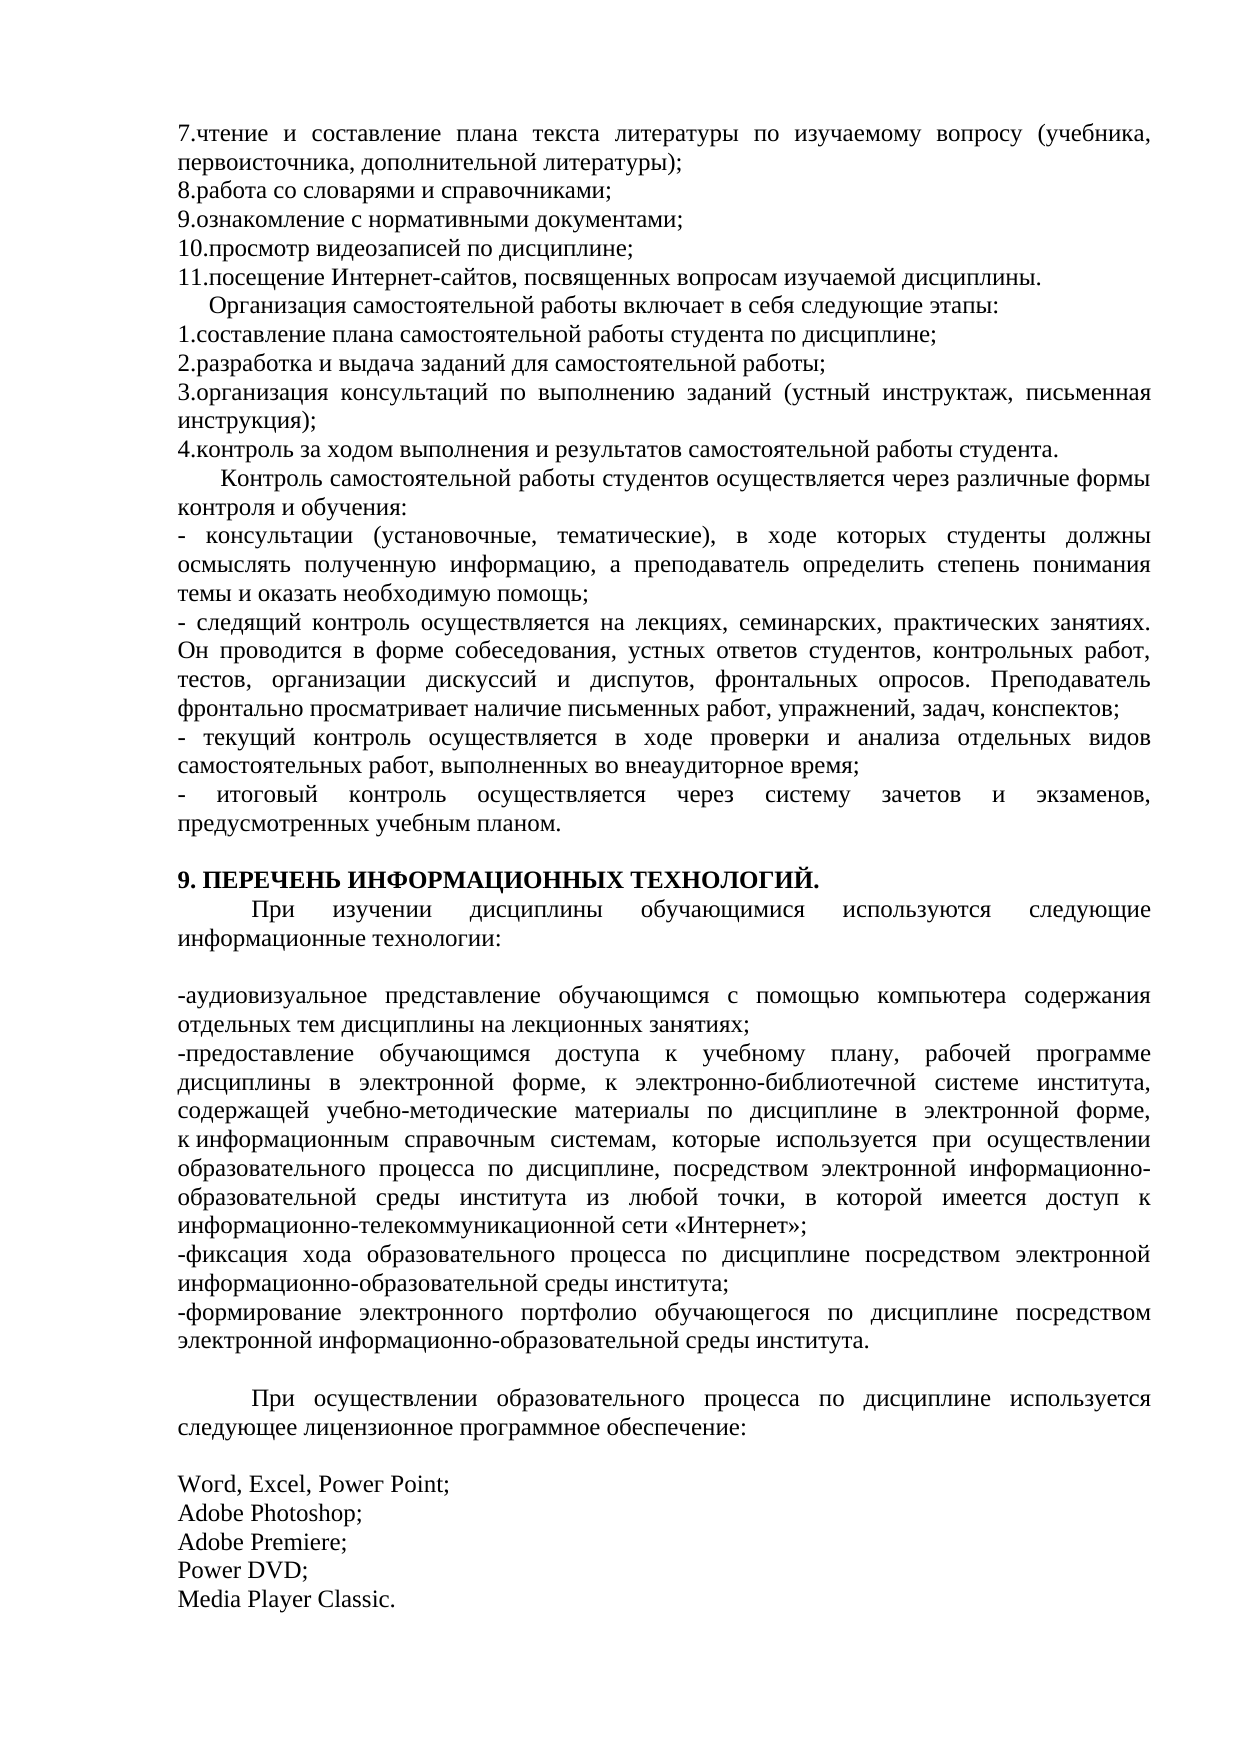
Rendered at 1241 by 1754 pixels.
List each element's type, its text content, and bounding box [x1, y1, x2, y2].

text 2.разработка и выдача заданий для самостоятельной работы; [177, 348, 1152, 377]
text -предоставление обучающимся доступа к учебному плану, рабочей программе дисциплины в электронной форме, к электронно-библиотечной системе института, содержащей учебно-методические материалы по дисциплине в электронной форме, к информационным справочным системам, которые используется при осуществлении образовательного процесса по дисциплине, посредством электронной информационно-образовательной среды института из любой точки, в которой имеется доступ к информационно-телекоммуникационной сети «Интернет»; [177, 1038, 1152, 1239]
text 9. ПЕРЕЧЕНЬ ИНФОРМАЦИОННЫХ ТЕХНОЛОГИЙ. [177, 866, 1152, 894]
text -аудиовизуальное представление обучающимся с помощью компьютера содержания отдельных тем дисциплины на лекционных занятиях; [177, 981, 1152, 1038]
text Wогd, Ехсеl, Powег Роint; [177, 1469, 1152, 1498]
text - следящий контроль осуществляется на лекциях, семинарских, практических занятиях. Он проводится в форме собеседования, устных ответов студентов, контрольных работ, тестов, организации дискуссий и диспутов, фронтальных опросов. Преподаватель фронтально просматривает наличие письменных работ, упражнений, задач, конспектов; [177, 607, 1152, 722]
text - консультации (установочные, тематические), в ходе которых студенты должны осмыслять полученную информацию, а преподаватель определить степень понимания темы и оказать необходимую помощь; [177, 521, 1152, 607]
text Adobe Photoshop; [177, 1498, 1152, 1527]
text Организация самостоятельной работы включает в себя следующие этапы: [177, 291, 1152, 319]
text Media Player Classic. [177, 1584, 1152, 1613]
text 9.ознакомление с нормативными документами; [177, 204, 1152, 233]
text -формирование электронного портфолио обучающегося по дисциплине посредством электронной информационно-образовательной среды института. [177, 1297, 1152, 1354]
text 1.составление плана самостоятельной работы студента по дисциплине; [177, 319, 1152, 348]
text 11.посещение Интернет-сайтов, посвященных вопросам изучаемой дисциплины. [177, 262, 1152, 291]
text 7.чтение и составление плана текста литературы по изучаемому вопросу (учебника, первоисточника, дополнительной литературы); [177, 118, 1152, 176]
text 3.организация консультаций по выполнению заданий (устный инструктаж, письменная инструкция); [177, 377, 1152, 434]
text 4.контроль за ходом выполнения и результатов самостоятельной работы студента. [177, 434, 1152, 463]
text - текущий контроль осуществляется в ходе проверки и анализа отдельных видов самостоятельных работ, выполненных во внеаудиторное время; [177, 722, 1152, 779]
text Контроль самостоятельной работы студентов осуществляется через различные формы контроля и обучения: [177, 463, 1152, 521]
text Adobe Premiere; [177, 1527, 1152, 1556]
text -фиксация хода образовательного процесса по дисциплине посредством электронной информационно-образовательной среды института; [177, 1239, 1152, 1297]
text 10.просмотр видеозаписей по дисциплине; [177, 233, 1152, 262]
text 8.работа со словарями и справочниками; [177, 176, 1152, 204]
text Power DVD; [177, 1556, 1152, 1584]
text При осуществлении образовательного процесса по дисциплине используется следующее лицензионное программное обеспечение: [177, 1383, 1152, 1441]
text При изучении дисциплины обучающимися используются следующие информационные технологии: [177, 894, 1152, 952]
text - итоговый контроль осуществляется через систему зачетов и экзаменов, предусмотренных учебным планом. [177, 779, 1152, 837]
